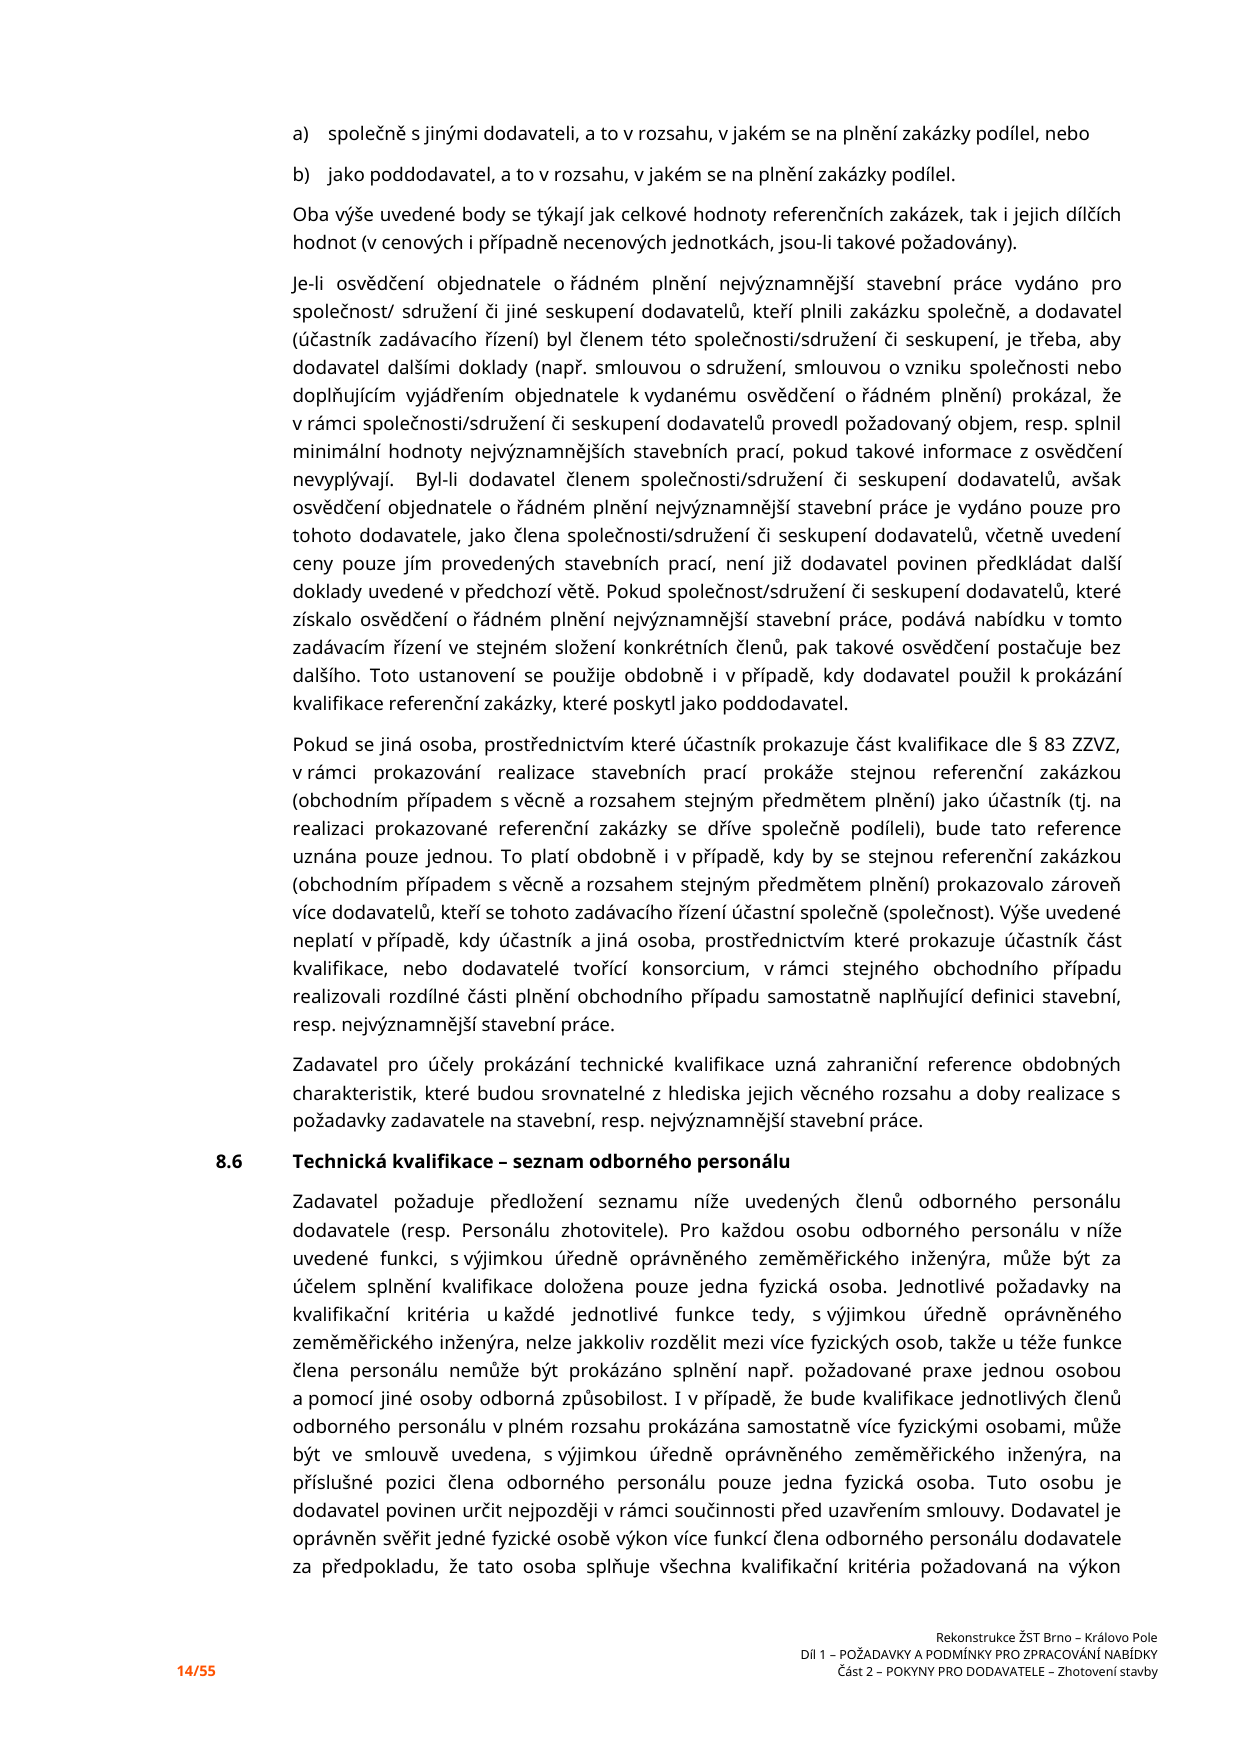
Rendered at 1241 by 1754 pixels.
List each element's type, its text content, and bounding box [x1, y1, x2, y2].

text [292, 1189, 1122, 1579]
text jako poddodavatel, a to v rozsahu, v jakém se na plnění zakázky podílel. [292, 161, 1122, 187]
text Oba výše uvedené body se týkají jak celkové hodnoty referenčních zakázek, tak i jejich dílčích hodnot (v cenových i případně necenových jednotkách, jsou-li takové požadovány). [292, 202, 1122, 255]
text Zadavatel pro účely prokázání technické kvalifikace uzná zahraniční reference obdobných charakteristik, které budou srovnatelné z hlediska jejich věcného rozsahu a doby realizace s požadavky zadavatele na stavební, resp. nejvýznamnější stavební práce. [292, 1052, 1122, 1133]
text Je-li osvědčení objednatele o řádném plnění nejvýznamnější stavební práce vydáno pro společnost/ sdružení či jiné seskupení dodavatelů, kteří plnili zakázku společně, a dodavatel (účastník zadávacího řízení) byl členem této společnosti/sdružení či seskupení, je třeba, aby dodavatel dalšími doklady (např. smlouvou o sdružení, smlouvou o vzniku společnosti nebo doplňujícím vyjádřením objednatele k vydanému osvědčení o řádném plnění) prokázal, že v rámci společnosti/sdružení či seskupení dodavatelů provedl požadovaný objem, resp. splnil minimální hodnoty nejvýznamnějších stavebních prací, pokud takové informace z osvědčení nevyplývají. Byl-li dodavatel členem společnosti/sdružení či seskupení dodavatelů, avšak osvědčení objednatele o řádném plnění nejvýznamnější stavební práce je vydáno pouze pro tohoto dodavatele, jako člena společnosti/sdružení či seskupení dodavatelů, včetně uvedení ceny pouze jím provedených stavebních prací, není již dodavatel povinen předkládat další doklady uvedené v předchozí větě. Pokud společnost/sdružení či seskupení dodavatelů, které získalo osvědčení o řádném plnění nejvýznamnější stavební práce, podává nabídku v tomto zadávacím řízení ve stejném složení konkrétních členů, pak takové osvědčení postačuje bez dalšího. Toto ustanovení se použije obdobně i v případě, kdy dodavatel použil k prokázání kvalifikace referenční zakázky, které poskytl jako poddodavatel. [292, 270, 1122, 716]
text Pokud se jiná osoba, prostřednictvím které účastník prokazuje část kvalifikace dle § 83 ZZVZ, v rámci prokazování realizace stavebních prací prokáže stejnou referenční zakázkou (obchodním případem s věcně a rozsahem stejným předmětem plnění) jako účastník (tj. na realizaci prokazované referenční zakázky se dříve společně podíleli), bude tato reference uznána pouze jednou. To platí obdobně i v případě, kdy by se stejnou referenční zakázkou (obchodním případem s věcně a rozsahem stejným předmětem plnění) prokazovalo zároveň více dodavatelů, kteří se tohoto zadávacího řízení účastní společně (společnost). Výše uvedené neplatí v případě, kdy účastník a jiná osoba, prostřednictvím které prokazuje účastník část kvalifikace, nebo dodavatelé tvořící konsorcium, v rámci stejného obchodního případu realizovali rozdílné části plnění obchodního případu samostatně naplňující definici stavební, resp. nejvýznamnější stavební práce. [292, 731, 1122, 1037]
text Technická kvalifikace – seznam odborného personálu [216, 1148, 1122, 1174]
list společně s jinými dodavateli, a to v rozsahu, v jakém se na plnění zakázky podílel, nebo [292, 121, 1122, 146]
